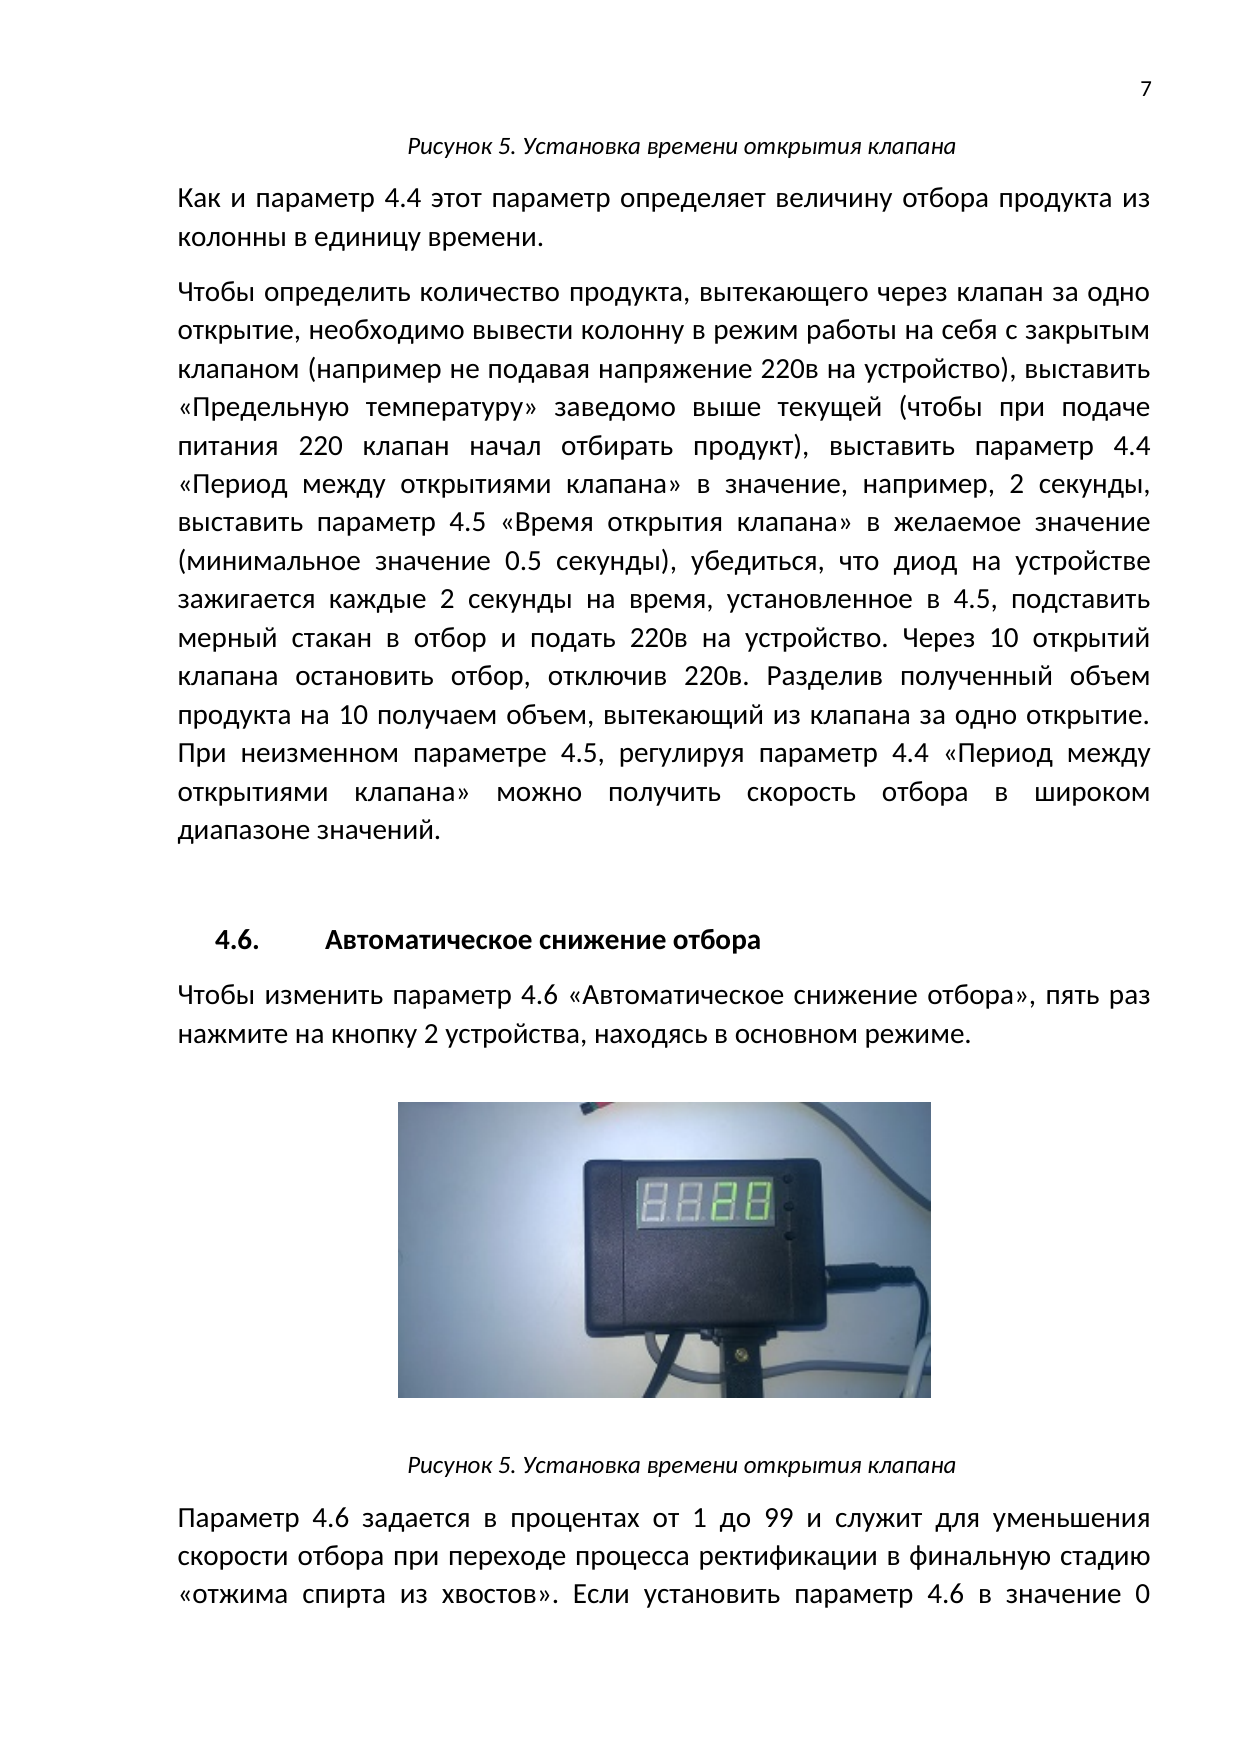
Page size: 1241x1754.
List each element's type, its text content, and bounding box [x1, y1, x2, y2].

list Рисунок 5. Установка времени открытия клапана [215, 130, 1152, 160]
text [177, 1499, 1152, 1611]
list Автоматическое снижение отбора [215, 921, 1152, 957]
text Чтобы определить количество продукта, вытекающего через клапан за одно открытие, необходимо вывести колонну в режим работы на себя с закрытым клапаном (например не подавая напряжение 220в на устройство), выставить «Предельную температуру» заведомо выше текущей (чтобы при подаче питания 220 клапан начал отбирать продукт), выставить параметр 4.4 «Период между открытиями клапана» в значение, например, 2 секунды, выставить параметр 4.5 «Время открытия клапана» в желаемое значение (минимальное значение 0.5 секунды), убедиться, что диод на устройстве зажигается каждые 2 секунды на время, установленное в 4.5, подставить мерный стакан в отбор и подать 220в на устройство. Через 10 открытий клапана остановить отбор, отключив 220в. Разделив полученный объем продукта на 10 получаем объем, вытекающий из клапана за одно открытие. При неизменном параметре 4.5, регулируя параметр 4.4 «Период между открытиями клапана» можно получить скорость отбора в широком диапазоне значений. [177, 273, 1152, 847]
text Чтобы изменить параметр 4.6 «Автоматическое снижение отбора», пять раз нажмите на кнопку 2 устройства, находясь в основном режиме. [177, 976, 1152, 1050]
text Как и параметр 4.4 этот параметр определяет величину отбора продукта из колонны в единицу времени. [177, 179, 1152, 253]
picture [398, 1102, 931, 1398]
list Рисунок 5. Установка времени открытия клапана [215, 1449, 1152, 1480]
